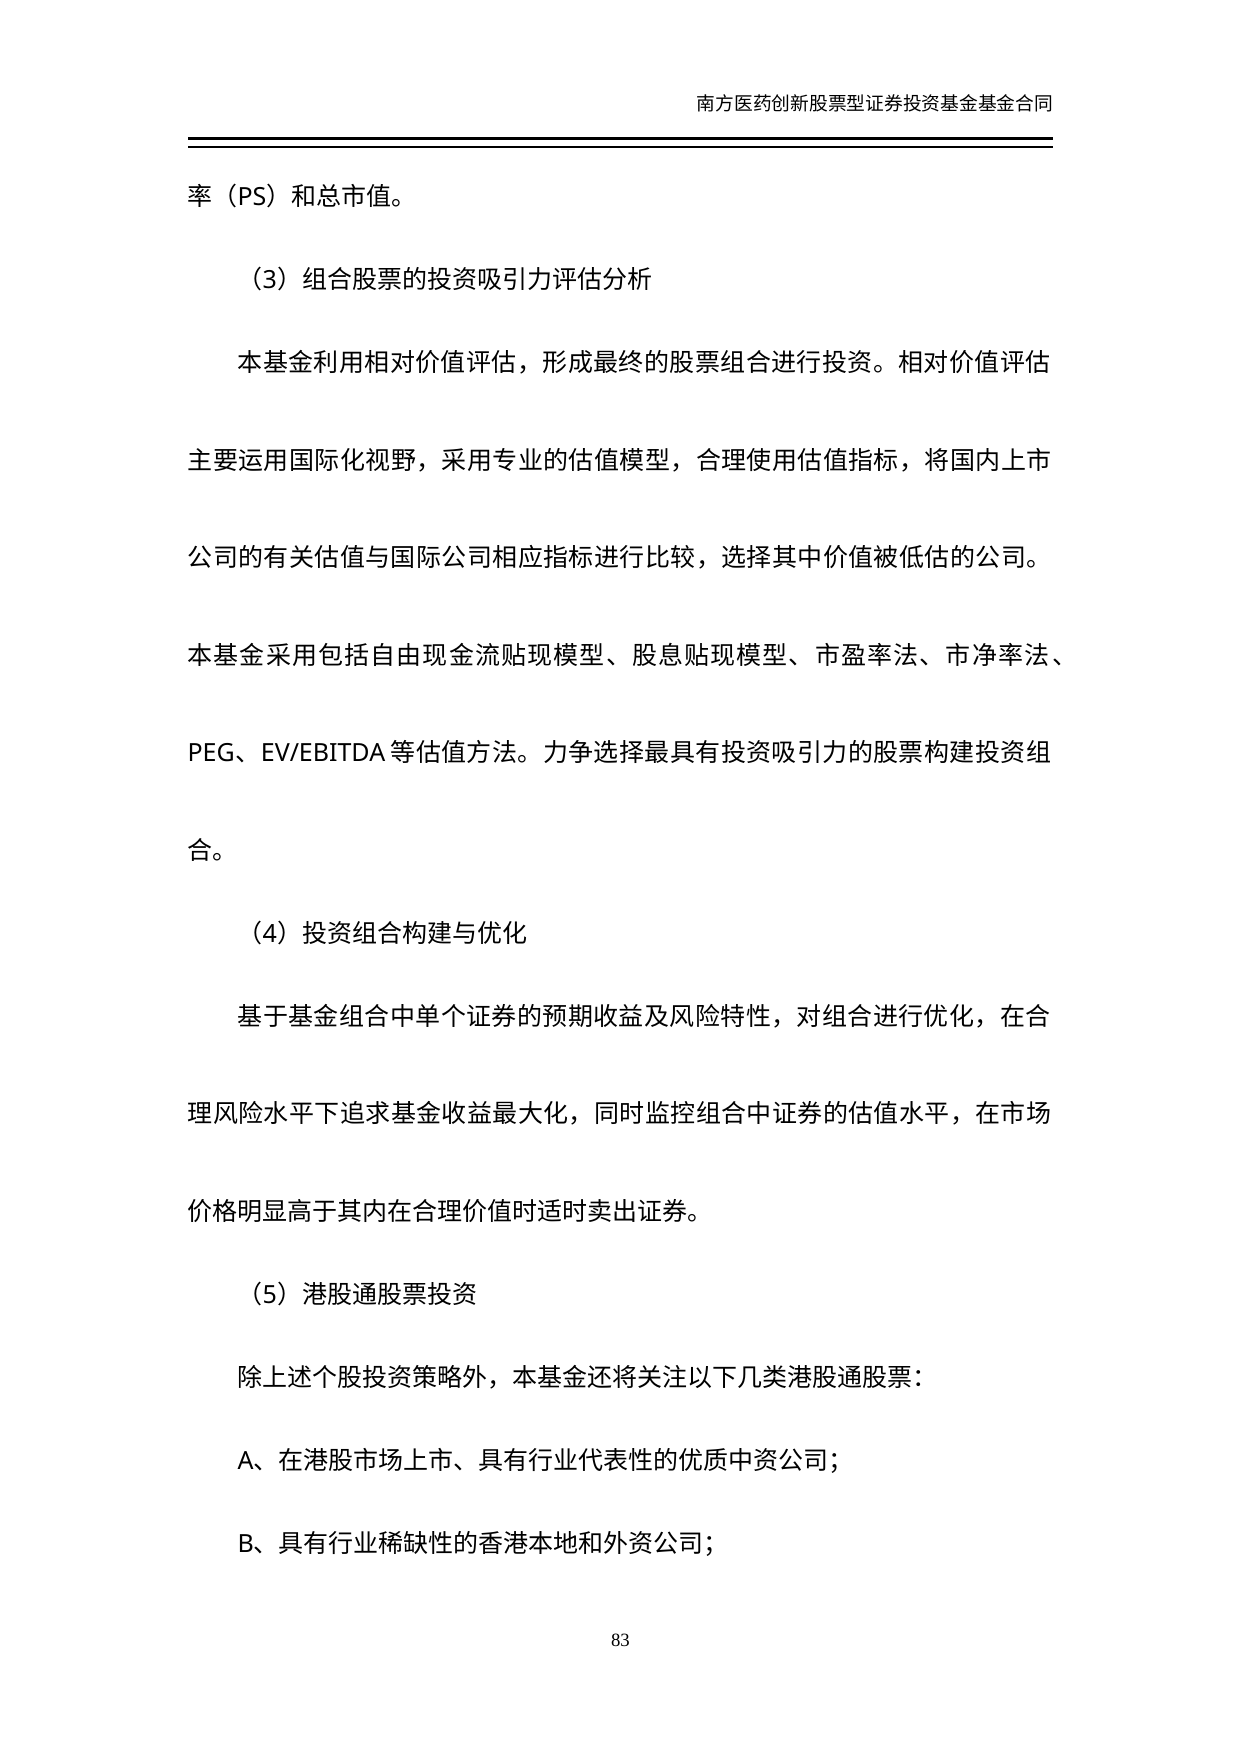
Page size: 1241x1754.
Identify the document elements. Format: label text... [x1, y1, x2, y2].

text 基于基金组合中单个证券的预期收益及风险特性，对组合进行优化，在合理风险水平下追求基金收益最大化，同时监控组合中证券的估值水平，在市场价格明显高于其内在合理价值时适时卖出证券。 [187, 982, 1053, 1242]
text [187, 162, 1053, 227]
text （3）组合股票的投资吸引力评估分析 [187, 245, 1053, 310]
text 本基金利用相对价值评估，形成最终的股票组合进行投资。相对价值评估主要运用国际化视野，采用专业的估值模型，合理使用估值指标，将国内上市公司的有关估值与国际公司相应指标进行比较，选择其中价值被低估的公司。本基金采用包括自由现金流贴现模型、股息贴现模型、市盈率法、市净率法、PEG、EV/EBITDA等估值方法。力争选择最具有投资吸引力的股票构建投资组合。 [187, 328, 1053, 881]
text B、具有行业稀缺性的香港本地和外资公司； [187, 1509, 1053, 1574]
text A、在港股市场上市、具有行业代表性的优质中资公司； [187, 1426, 1053, 1491]
text 除上述个股投资策略外，本基金还将关注以下几类港股通股票： [187, 1343, 1053, 1408]
text （5）港股通股票投资 [187, 1260, 1053, 1325]
text （4）投资组合构建与优化 [187, 899, 1053, 964]
